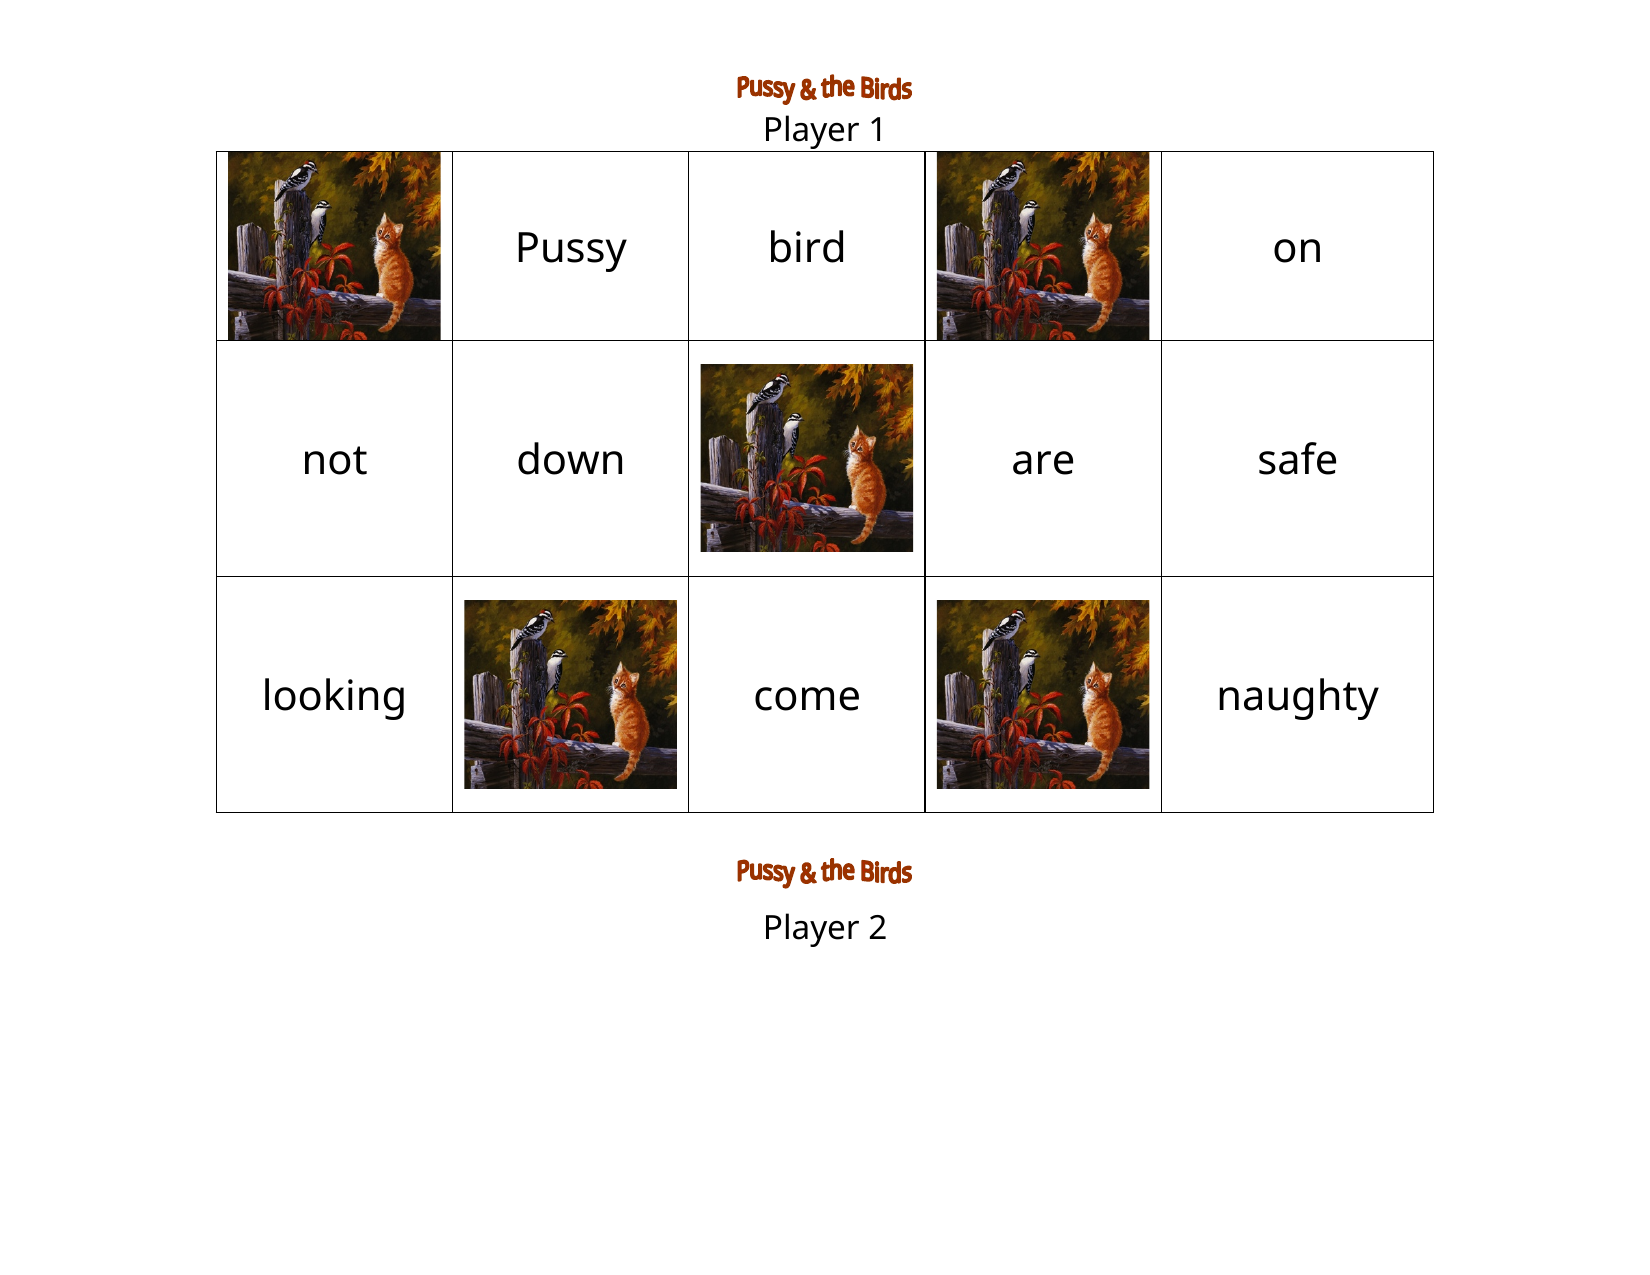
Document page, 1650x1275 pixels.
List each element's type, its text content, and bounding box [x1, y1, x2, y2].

picture [936, 152, 1150, 340]
table_cell [453, 577, 688, 812]
title Player 1 [150, 106, 1500, 151]
table_header [1150, 152, 1161, 339]
table_header [217, 152, 228, 339]
table_header Pussy [453, 152, 688, 339]
table_cell not [217, 341, 452, 576]
table_cell down [453, 341, 688, 576]
table_header [441, 152, 452, 339]
title Player 2 [150, 904, 1500, 949]
table_cell [926, 577, 1161, 812]
picture [464, 600, 677, 789]
table_header bird [689, 152, 924, 339]
picture [228, 152, 441, 340]
table_cell safe [1162, 341, 1433, 576]
picture [936, 600, 1150, 789]
table_header on [1162, 152, 1433, 339]
table_cell naughty [1162, 577, 1433, 812]
table_cell [689, 341, 924, 576]
table_cell looking [217, 577, 452, 812]
table_header [926, 152, 936, 339]
picture [700, 364, 914, 552]
table_cell are [926, 341, 1161, 576]
table_cell come [689, 577, 924, 812]
